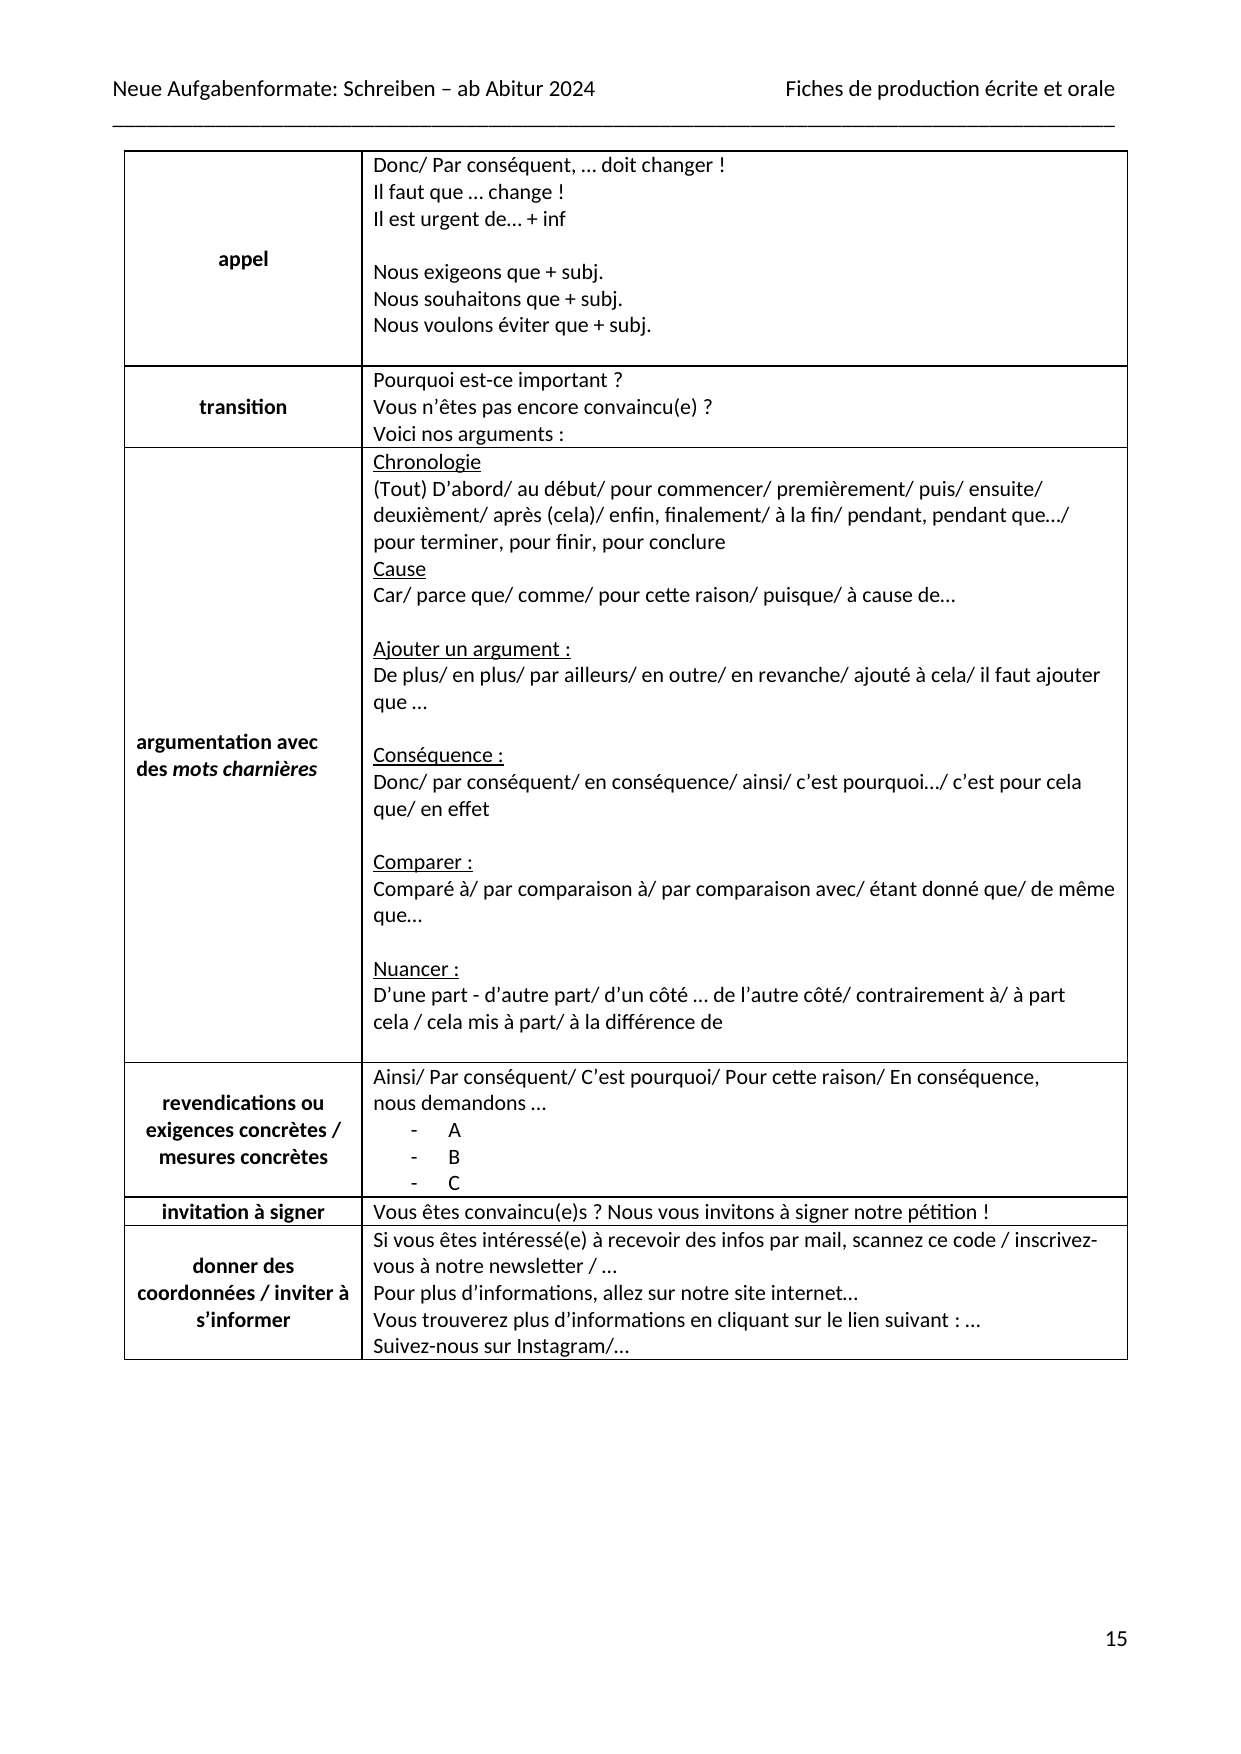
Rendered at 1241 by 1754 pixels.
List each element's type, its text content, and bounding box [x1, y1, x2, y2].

table_cell donner des coordonnées / inviter à s’informer [125, 1226, 361, 1359]
table_cell revendications ou exigences concrètes / mesures concrètes [125, 1063, 361, 1196]
table_cell argumentation avec des mots charnières [125, 448, 361, 1061]
table_cell transition [125, 367, 361, 446]
table_cell appel [125, 152, 361, 365]
table_cell Si vous êtes intéressé(e) à recevoir des infos par mail, scannez ce code / inscrivez-vous à notre newsletter / … Pour plus d’informations, allez sur notre site internet… Vous trouverez plus d’informations en cliquant sur le lien suivant : … Suivez-nous sur Instagram/… [363, 1226, 1127, 1359]
table_cell Pourquoi est-ce important ? Vous n’êtes pas encore convaincu(e) ? Voici nos arguments : [363, 367, 1127, 446]
table_cell Ainsi/ Par conséquent/ C’est pourquoi/ Pour cette raison/ En conséquence, nous demandons … A B C [363, 1063, 1127, 1196]
table_cell Vous êtes convaincu(e)s ? Nous vous invitons à signer notre pétition ! [363, 1198, 1127, 1224]
table_cell invitation à signer [125, 1198, 361, 1224]
table_cell Donc/ Par conséquent, … doit changer ! Il faut que … change ! Il est urgent de… + inf Nous exigeons que + subj. Nous souhaitons que + subj. Nous voulons éviter que + subj. [363, 152, 1127, 365]
table_cell Chronologie (Tout) D’abord/ au début/ pour commencer/ premièrement/ puis/ ensuite/ deuxièment/ après (cela)/ enfin, finalement/ à la fin/ pendant, pendant que…/ pour terminer, pour finir, pour conclure Cause Car/ parce que/ comme/ pour cette raison/ puisque/ à cause de… Ajouter un argument : De plus/ en plus/ par ailleurs/ en outre/ en revanche/ ajouté à cela/ il faut ajouter que … Conséquence : Donc/ par conséquent/ en conséquence/ ainsi/ c’est pourquoi…/ c’est pour cela que/ en effet Comparer : Comparé à/ par comparaison à/ par comparaison avec/ étant donné que/ de même que… Nuancer : D’une part - d’autre part/ d’un côté … de l’autre côté/ contrairement à/ à part cela / cela mis à part/ à la différence de [363, 448, 1127, 1061]
